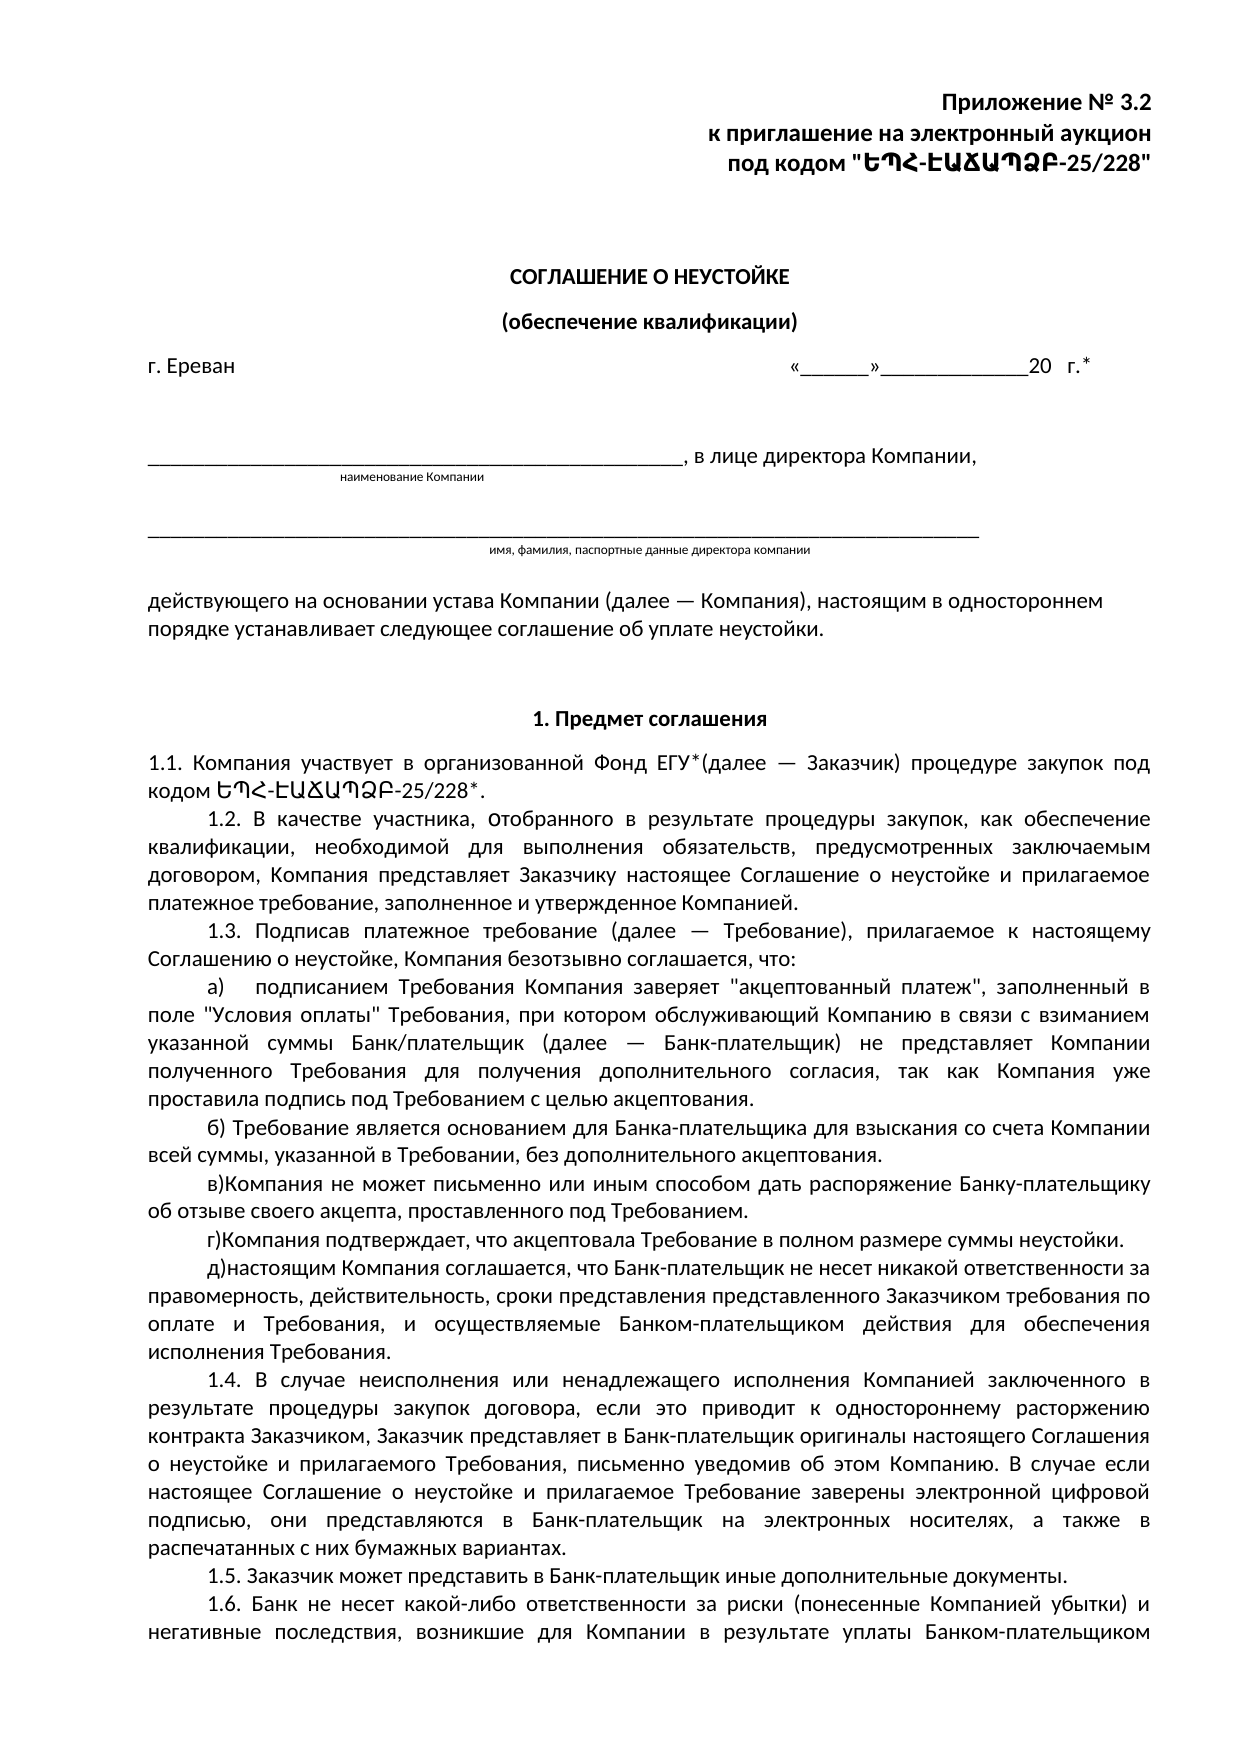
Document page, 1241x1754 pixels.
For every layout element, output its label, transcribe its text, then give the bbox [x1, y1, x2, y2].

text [148, 1589, 1152, 1645]
text порядке устанавливает следующее соглашение об уплате неустойки. [148, 614, 1152, 642]
text СОГЛАШЕНИЕ О НЕУСТОЙКЕ [148, 262, 1152, 290]
text действующего на основании устава Компании (далее — Компания), настоящим в одностороннем [148, 586, 1152, 614]
text б) Требование является основанием для Банка-плательщика для взыскания со счета Компании всей суммы, указанной в Требовании, без дополнительного акцептования. [148, 1113, 1152, 1169]
table_header «______»_____________20 г.* [635, 351, 1104, 396]
text под кодом "ԵՊՀ-ԷԱՃԱՊՁԲ-25/228" [177, 147, 1152, 178]
text 1.4. В случае неисполнения или ненадлежащего исполнения Компанией заключенного в результате процедуры закупок договора, если это приводит к одностороннему расторжению контракта Заказчиком, Заказчик представляет в Банк-плательщик оригиналы настоящего Соглашения о неустойке и прилагаемого Требования, письменно уведомив об этом Компанию. В случае если настоящее Соглашение о неустойке и прилагаемое Требование заверены электронной цифровой подписью, они представляются в Банк-плательщик на электронных носителях, а также в распечатанных с них бумажных вариантах. [148, 1365, 1152, 1561]
text г)Компания подтверждает, что акцептовала Требование в полном размере суммы неустойки. [148, 1225, 1152, 1253]
text (обеспечение квалификации) [148, 307, 1152, 335]
text 1.2. В качестве участника, օтобранного в результате процедуры закупок, как обеспечение квалификации, необходимой для выполнения обязательств, предусмотренных заключаемым договором, Kомпания представляет Заказчику настоящее Соглашение о неустойке и прилагаемое платежное требование, заполненное и утвержденное Компанией. [148, 804, 1152, 916]
text Приложение № 3.2 [148, 86, 1152, 117]
text 1. Предмет соглашения [148, 704, 1152, 732]
text а) подписанием Требования Компания заверяет "акцептованный платеж", заполненный в поле "Условия оплаты" Требования, при котором обслуживающий Компанию в связи с взиманием указанной суммы Банк/плательщик (далее — Банк-плательщик) не представляет Компании полученного Требования для получения дополнительного согласия, так как Компания уже проставила подпись под Требованием с целью акцептования. [148, 972, 1152, 1113]
text 1.3. Подписав платежное требование (далее — Требование), прилагаемое к настоящему Соглашению о неустойке, Компания безотзывно соглашается, что: [148, 916, 1152, 972]
table_header г. Ереван [136, 351, 635, 396]
text д)настоящим Компания соглашается, что Банк-плательщик не несет никакой ответственности за правомерность, действительность, сроки представления представленного Заказчиком требования по оплате и Требования, и осуществляемые Банком-плательщиком действия для обеспечения исполнения Требования. [148, 1253, 1152, 1365]
text 1.5. Заказчик может представить в Банк-плательщик иные дополнительные документы. [148, 1561, 1152, 1589]
text имя, фамилия, паспортные данные директора компании [148, 542, 1152, 569]
text наименование Компании [340, 469, 1152, 497]
text в)Компания не может письменно или иным способом дать распоряжение Банку-плательщику об отзыве своего акцепта, проставленного под Требованием. [148, 1169, 1152, 1225]
text к приглашение на электронный аукцион [177, 117, 1152, 147]
text 1.1. Компания участвует в организованной Фонд ЕГУ*(далее — Заказчик) процедуре закупок под кодом ԵՊՀ-ԷԱՃԱՊՁԲ-25/228*. [148, 748, 1152, 804]
text _______________________________________________, в лице директора Компании, [148, 441, 1152, 469]
text _________________________________________________________________________ [148, 513, 1152, 542]
